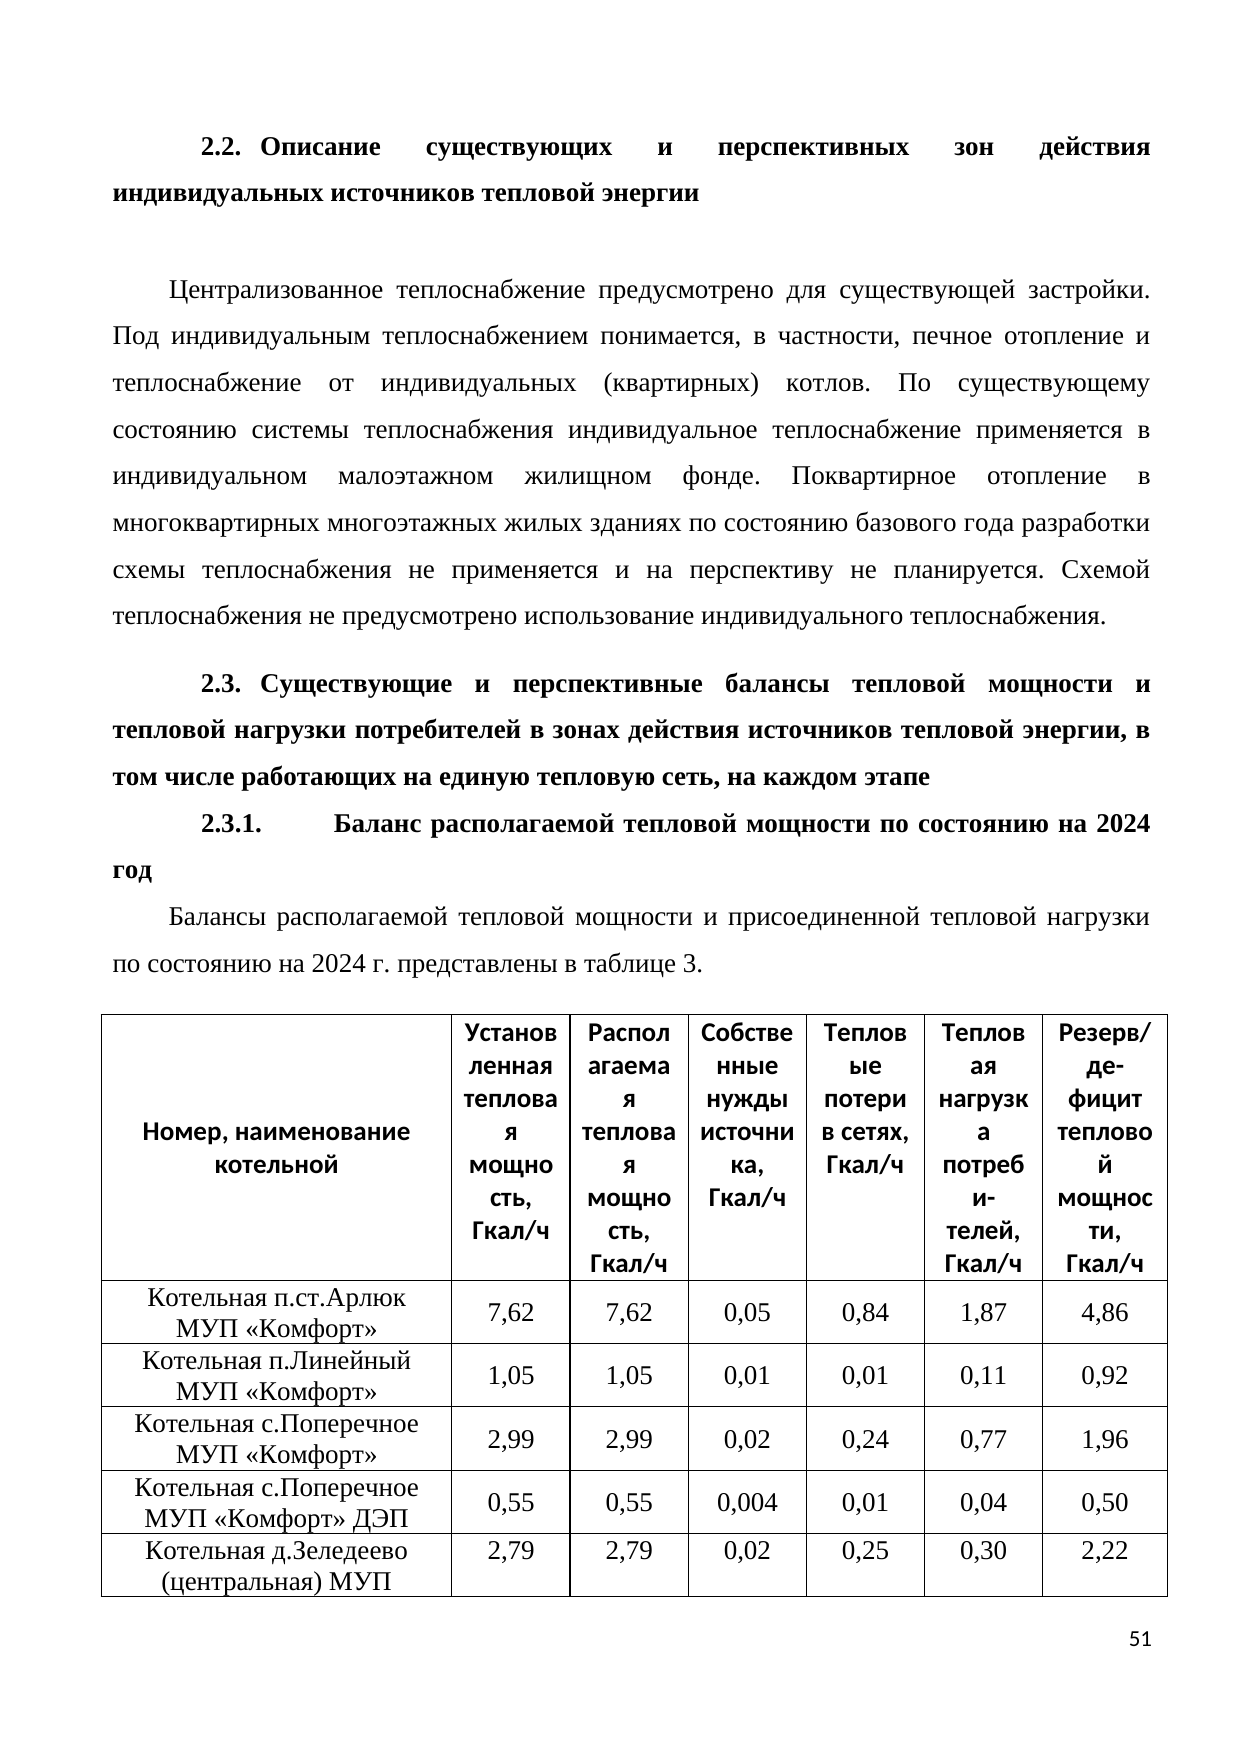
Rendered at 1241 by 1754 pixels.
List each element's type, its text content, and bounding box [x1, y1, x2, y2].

table_header Номер, наименование котельной [102, 1015, 451, 1279]
table_cell Котельная п.Линейный МУП «Комфорт» [102, 1344, 451, 1406]
table_cell 2,79 [571, 1534, 688, 1596]
table_cell Котельная п.ст.Арлюк МУП «Комфорт» [102, 1281, 451, 1343]
table_cell 7,62 [571, 1281, 688, 1343]
table_header Резерв/де-фицит тепловой мощности, Гкал/ч [1043, 1015, 1167, 1279]
table_cell Котельная с.Поперечное МУП «Комфорт» [102, 1407, 451, 1469]
table_header Установленная тепловая мощность, Гкал/ч [452, 1015, 569, 1279]
table_cell 0,04 [925, 1471, 1042, 1533]
text Централизованное теплоснабжение предусмотрено для существующей застройки. Под индивидуальным теплоснабжением понимается, в частности, печное отопление и теплоснабжение от индивидуальных (квартирных) котлов. По существующему состоянию системы теплоснабжения индивидуальное теплоснабжение применяется в индивидуальном малоэтажном жилищном фонде. Поквартирное отопление в многоквартирных многоэтажных жилых зданиях по состоянию базового года разработки схемы теплоснабжения не применяется и на перспективу не планируется. Схемой теплоснабжения не предусмотрено использование индивидуального теплоснабжения. [112, 273, 1152, 631]
table_cell 0,01 [807, 1344, 924, 1406]
table_cell 4,86 [1043, 1281, 1167, 1343]
table_cell 0,84 [807, 1281, 924, 1343]
table_cell 1,96 [1043, 1407, 1167, 1469]
table_cell 2,99 [452, 1407, 569, 1469]
table_cell 0,02 [689, 1534, 806, 1596]
table_cell 0,55 [452, 1471, 569, 1533]
table_cell 0,77 [925, 1407, 1042, 1469]
table_cell 0,01 [689, 1344, 806, 1406]
table_cell 2,99 [571, 1407, 688, 1469]
table_cell 2,22 [1043, 1534, 1167, 1596]
table_cell 0,50 [1043, 1471, 1167, 1533]
table_cell 0,55 [571, 1471, 688, 1533]
table_cell 0,02 [689, 1407, 806, 1469]
table_cell 0,24 [807, 1407, 924, 1469]
table_cell 0,004 [689, 1471, 806, 1533]
table_cell 0,25 [807, 1534, 924, 1596]
table_cell Котельная с.Поперечное МУП «Комфорт» ДЭП [102, 1471, 451, 1533]
table_cell 0,11 [925, 1344, 1042, 1406]
table_cell 1,87 [925, 1281, 1042, 1343]
text Балансы располагаемой тепловой мощности и присоединенной тепловой нагрузки по состоянию на 2024 г. представлены в таблице 3. [112, 900, 1152, 978]
table_cell 1,05 [452, 1344, 569, 1406]
table_header Располагаемая тепловая мощность, Гкал/ч [571, 1015, 688, 1279]
table_cell 1,05 [571, 1344, 688, 1406]
table_cell 0,05 [689, 1281, 806, 1343]
table_header Тепловая нагрузка потреби-телей, Гкал/ч [925, 1015, 1042, 1279]
table_cell 0,01 [807, 1471, 924, 1533]
table_cell 0,30 [925, 1534, 1042, 1596]
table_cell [102, 1534, 451, 1596]
table_cell 2,79 [452, 1534, 569, 1596]
subtitle Баланс располагаемой тепловой мощности по состоянию на 2024 год [112, 807, 1152, 885]
subtitle Описание существующих и перспективных зон действия индивидуальных источников тепловой энергии [112, 130, 1152, 208]
table_header Тепловые потери в сетях, Гкал/ч [807, 1015, 924, 1279]
table_cell 0,92 [1043, 1344, 1167, 1406]
table_cell 7,62 [452, 1281, 569, 1343]
subtitle Существующие и перспективные балансы тепловой мощности и тепловой нагрузки потребителей в зонах действия источников тепловой энергии, в том числе работающих на единую тепловую сеть, на каждом этапе [112, 667, 1152, 791]
table_header Собственные нужды источника, Гкал/ч [689, 1015, 806, 1279]
